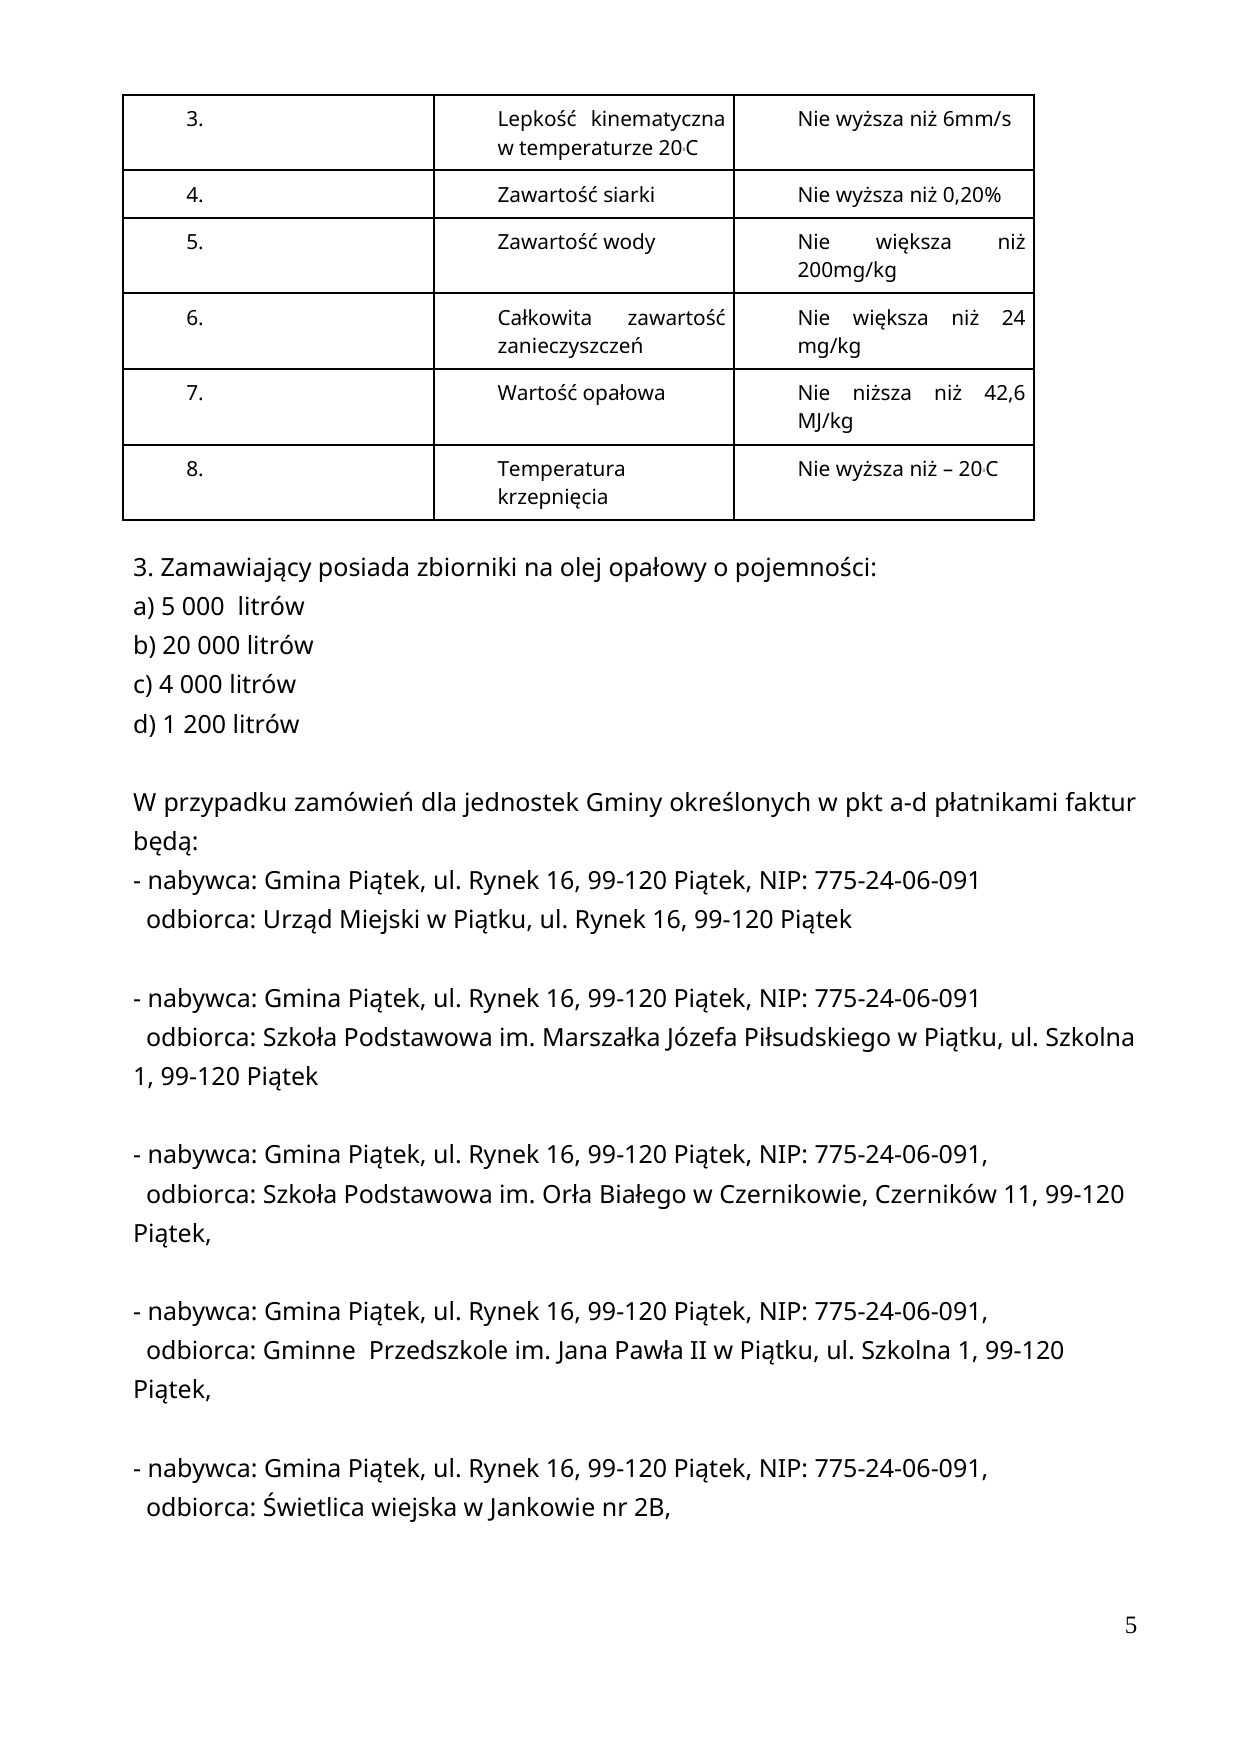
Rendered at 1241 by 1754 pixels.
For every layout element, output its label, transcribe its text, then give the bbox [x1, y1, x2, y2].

text odbiorca: Szkoła Podstawowa im. Orła Białego w Czernikowie, Czerników 11, 99-120 Piątek, [133, 1176, 1137, 1249]
table_cell Nie wyższa niż 0,20% [735, 171, 1033, 217]
text - nabywca: Gmina Piątek, ul. Rynek 16, 99-120 Piątek, NIP: 775-24-06-091, [133, 1294, 1137, 1328]
text b) 20 000 litrów [133, 628, 1137, 662]
text odbiorca: Szkoła Podstawowa im. Marszałka Józefa Piłsudskiego w Piątku, ul. Szkolna 1, 99-120 Piątek [133, 1019, 1137, 1093]
table_cell 7. [124, 370, 433, 443]
text - nabywca: Gmina Piątek, ul. Rynek 16, 99-120 Piątek, NIP: 775-24-06-091 [133, 863, 1137, 897]
table_cell Nie niższa niż 42,6 MJ/kg [735, 370, 1033, 443]
text a) 5 000 litrów [133, 589, 1137, 623]
table_cell Zawartość wody [435, 219, 733, 292]
text - nabywca: Gmina Piątek, ul. Rynek 16, 99-120 Piątek, NIP: 775-24-06-091, [133, 1137, 1137, 1171]
table_cell Całkowita zawartość zanieczyszczeń [435, 294, 733, 368]
table_cell 6. [124, 294, 433, 368]
table_cell Wartość opałowa [435, 370, 733, 443]
table_cell Nie większa niż 24 mg/kg [735, 294, 1033, 368]
text W przypadku zamówień dla jednostek Gminy określonych w pkt a-d płatnikami faktur będą: [133, 784, 1137, 858]
table_cell Nie wyższa niż – 200C [735, 446, 1033, 519]
table_cell Zawartość siarki [435, 171, 733, 217]
table_cell 3. [124, 96, 433, 169]
table_cell 4. [124, 171, 433, 217]
table_cell Nie wyższa niż 6mm/s [735, 96, 1033, 169]
text odbiorca: Świetlica wiejska w Jankowie nr 2B, [133, 1489, 1137, 1524]
table_cell Nie większa niż 200mg/kg [735, 219, 1033, 292]
table_cell 5. [124, 219, 433, 292]
text c) 4 000 litrów [133, 667, 1137, 701]
table_cell 8. [124, 446, 433, 519]
text odbiorca: Urząd Miejski w Piątku, ul. Rynek 16, 99-120 Piątek [133, 902, 1137, 936]
text odbiorca: Gminne Przedszkole im. Jana Pawła II w Piątku, ul. Szkolna 1, 99-120 Piątek, [133, 1333, 1137, 1406]
text 3. Zamawiający posiada zbiorniki na olej opałowy o pojemności: [133, 549, 1137, 584]
text d) 1 200 litrów [133, 706, 1137, 740]
table_cell Temperatura krzepnięcia [435, 446, 733, 519]
text - nabywca: Gmina Piątek, ul. Rynek 16, 99-120 Piątek, NIP: 775-24-06-091, [133, 1450, 1137, 1484]
table_cell Lepkość kinematyczna w temperaturze 200C [435, 96, 733, 169]
text - nabywca: Gmina Piątek, ul. Rynek 16, 99-120 Piątek, NIP: 775-24-06-091 [133, 980, 1137, 1014]
